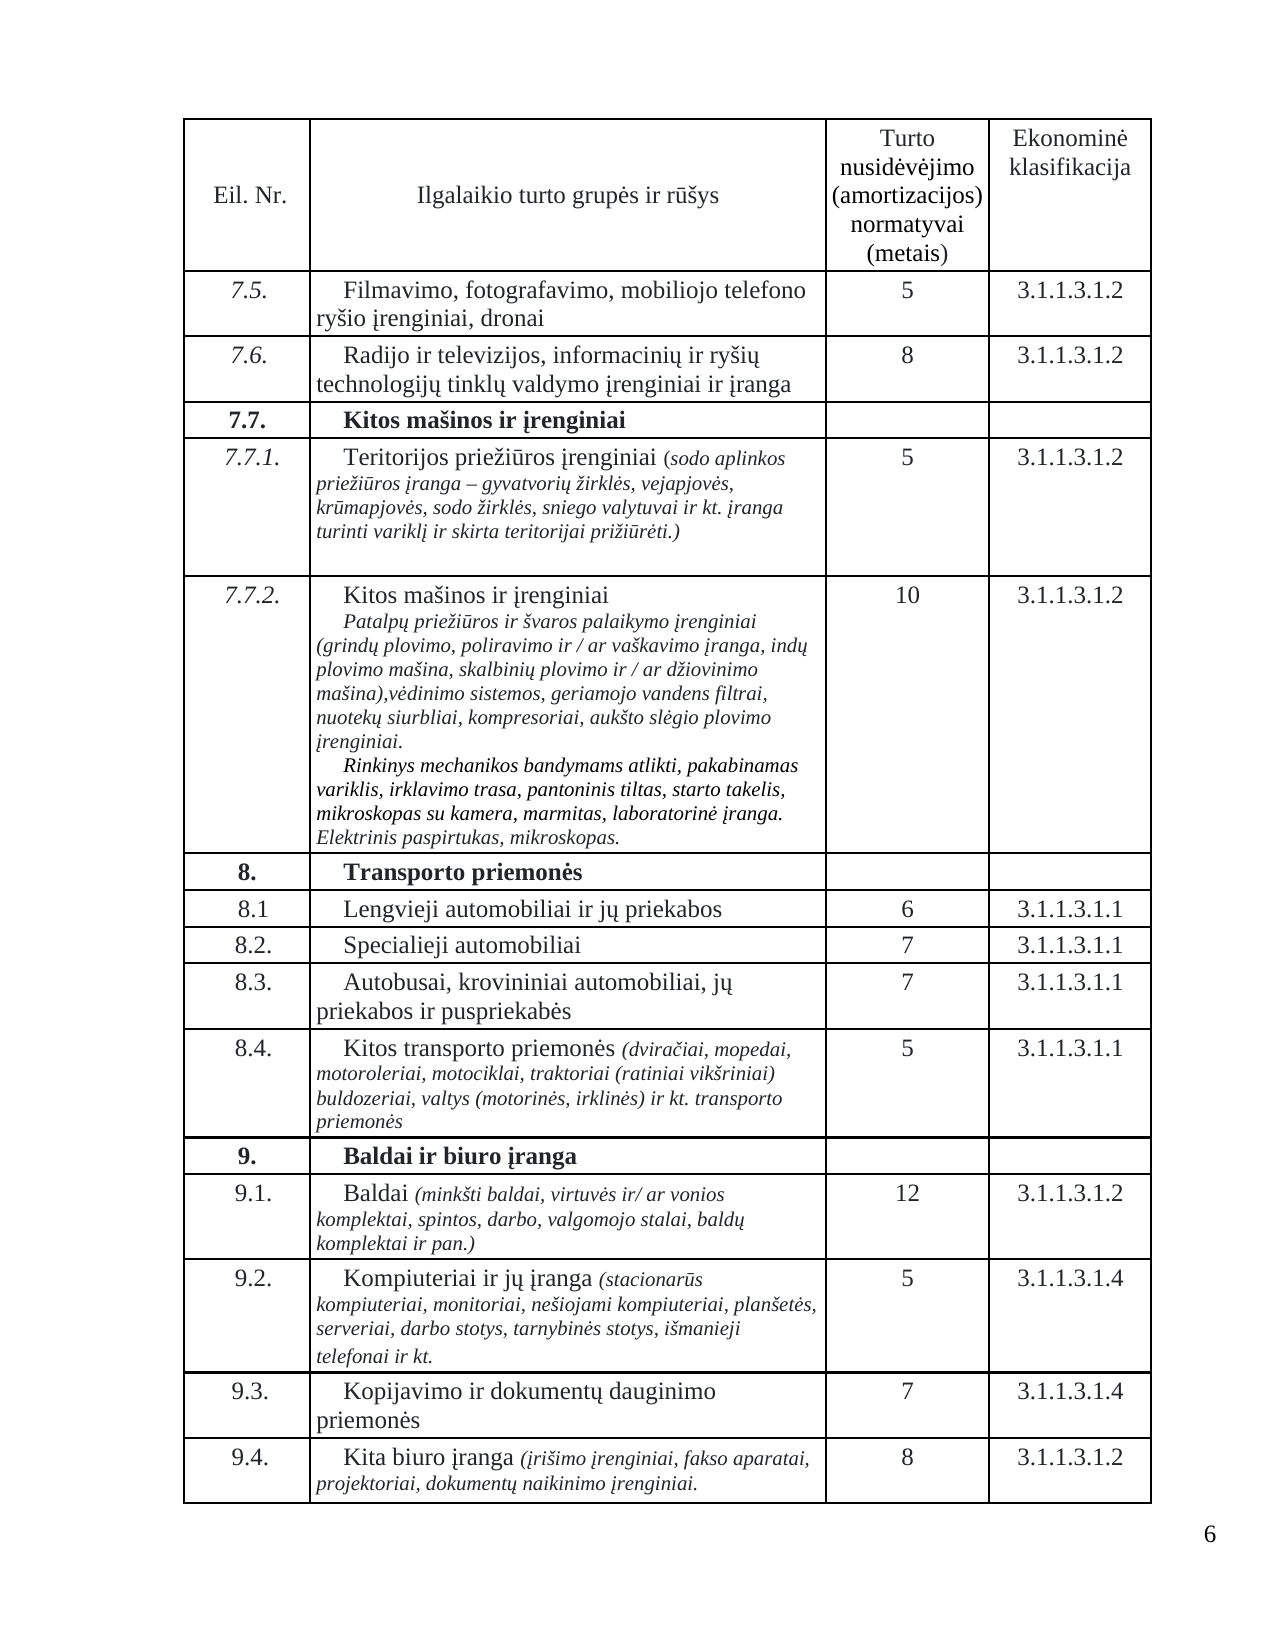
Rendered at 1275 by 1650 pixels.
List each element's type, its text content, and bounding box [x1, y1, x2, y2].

table_cell 8.3. [185, 964, 309, 1028]
table_cell 8 [827, 337, 988, 401]
table_cell 3.1.1.3.1.1 [990, 928, 1150, 962]
table_cell [827, 854, 988, 889]
table_cell 7.5. [185, 272, 309, 335]
table_cell Kopijavimo ir dokumentų dauginimo priemonės [311, 1374, 825, 1437]
table_cell 10 [827, 577, 988, 852]
table_cell Teritorijos priežiūros įrenginiai (sodo aplinkos priežiūros įranga – gyvatvorių žirklės, vejapjovės, krūmapjovės, sodo žirklės, sniego valytuvai ir kt. įranga turinti variklį ir skirta teritorijai prižiūrėti.) [311, 439, 825, 575]
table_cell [311, 1439, 825, 1502]
table_cell Specialieji automobiliai [311, 928, 825, 962]
table_cell 3.1.1.3.1.2 3.1.1.3.1.4 [990, 1439, 1150, 1502]
table_cell [990, 1139, 1150, 1173]
table_cell 9. [185, 1139, 309, 1173]
table_cell [990, 403, 1150, 437]
table_cell 7.7.1. [185, 439, 309, 575]
table_cell 6 [827, 891, 988, 926]
table_cell 8.4. [185, 1030, 309, 1136]
table_cell 8. [185, 854, 309, 889]
table_cell Baldai ir biuro įranga [311, 1139, 825, 1173]
table_cell 3.1.1.3.1.4 [990, 1260, 1150, 1371]
table_header Ekonominė klasifikacija [990, 120, 1150, 270]
table_cell 8.2. [185, 928, 309, 962]
table_cell 3.1.1.3.1.2 [990, 439, 1150, 575]
table_cell Transporto priemonės [311, 854, 825, 889]
table_cell Kitos mašinos ir įrenginiai Patalpų priežiūros ir švaros palaikymo įrenginiai (grindų plovimo, poliravimo ir / ar vaškavimo įranga, indų plovimo mašina, skalbinių plovimo ir / ar džiovinimo mašina),vėdinimo sistemos, geriamojo vandens filtrai, nuotekų siurbliai, kompresoriai, aukšto slėgio plovimo įrenginiai. Rinkinys mechanikos bandymams atlikti, pakabinamas variklis, irklavimo trasa, pantoninis tiltas, starto takelis, mikroskopas su kamera, marmitas, laboratorinė įranga. Elektrinis paspirtukas, mikroskopas. [311, 577, 825, 852]
table_cell 5 [827, 1260, 988, 1371]
table_cell Kitos transporto priemonės (dviračiai, mopedai, motoroleriai, motociklai, traktoriai (ratiniai vikšriniai) buldozeriai, valtys (motorinės, irklinės) ir kt. transporto priemonės [311, 1030, 825, 1136]
table_cell 7 [827, 1374, 988, 1437]
table_cell Autobusai, krovininiai automobiliai, jų priekabos ir puspriekabės [311, 964, 825, 1028]
table_cell 3.1.1.3.1.2 [990, 1175, 1150, 1258]
table_cell 5 [827, 1030, 988, 1136]
table_cell 9.4. [185, 1439, 309, 1502]
table_cell 5 [827, 439, 988, 575]
table_cell [990, 854, 1150, 889]
table_header Turto nusidėvėjimo (amortizacijos) normatyvai (metais) [827, 120, 988, 270]
table_cell 7.7.2. [185, 577, 309, 852]
table_cell 3.1.1.3.1.2 [990, 577, 1150, 852]
table_cell 9.2. [185, 1260, 309, 1371]
table_cell 7.6. [185, 337, 309, 401]
table_cell 7 [827, 964, 988, 1028]
table_cell 8 [827, 1439, 988, 1502]
table_cell Radijo ir televizijos, informacinių ir ryšių technologijų tinklų valdymo įrenginiai ir įranga [311, 337, 825, 401]
table_header Eil. Nr. [185, 120, 309, 270]
table_cell 3.1.1.3.1.4 [990, 1374, 1150, 1437]
table_cell 9.3. [185, 1374, 309, 1437]
table_cell 3.1.1.3.1.1 [990, 1030, 1150, 1136]
table_cell Kitos mašinos ir įrenginiai [311, 403, 825, 437]
table_cell 3.1.1.3.1.1 [990, 891, 1150, 926]
table_cell 3.1.1.3.1.2 [990, 337, 1150, 401]
table_cell 9.1. [185, 1175, 309, 1258]
table_cell Filmavimo, fotografavimo, mobiliojo telefono ryšio įrenginiai, dronai [311, 272, 825, 335]
table_header Ilgalaikio turto grupės ir rūšys [311, 120, 825, 270]
table_cell 12 [827, 1175, 988, 1258]
table_cell [827, 1139, 988, 1173]
table_cell Kompiuteriai ir jų įranga (stacionarūs kompiuteriai, monitoriai, nešiojami kompiuteriai, planšetės, serveriai, darbo stotys, tarnybinės stotys, išmanieji telefonai ir kt. [311, 1260, 825, 1371]
table_cell Baldai (minkšti baldai, virtuvės ir/ ar vonios komplektai, spintos, darbo, valgomojo stalai, baldų komplektai ir pan.) [311, 1175, 825, 1258]
table_cell 7.7. [185, 403, 309, 437]
table_cell 3.1.1.3.1.1 [990, 964, 1150, 1028]
table_cell 3.1.1.3.1.2 [990, 272, 1150, 335]
table_cell [827, 403, 988, 437]
table_cell 7 [827, 928, 988, 962]
table_cell 8.1 [185, 891, 309, 926]
table_cell 5 [827, 272, 988, 335]
table_cell Lengvieji automobiliai ir jų priekabos [311, 891, 825, 926]
